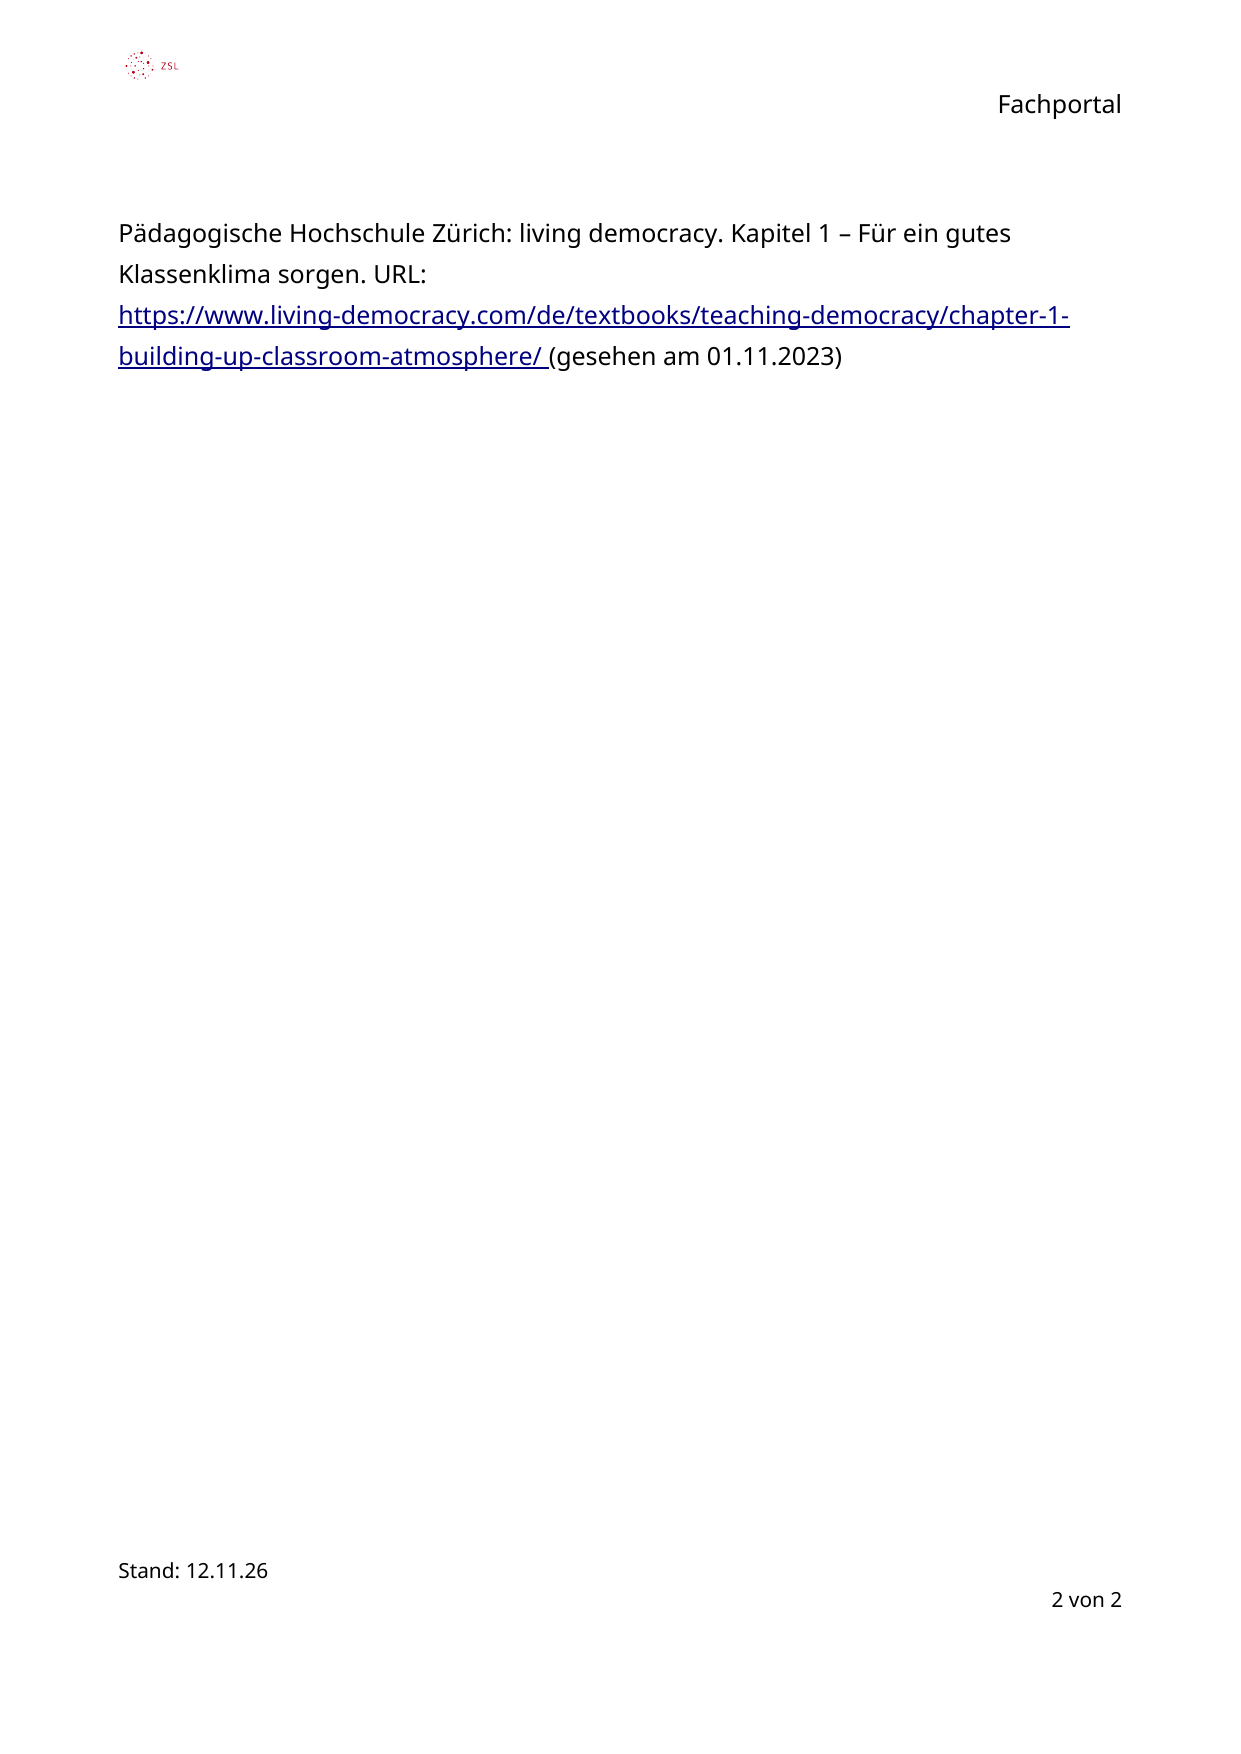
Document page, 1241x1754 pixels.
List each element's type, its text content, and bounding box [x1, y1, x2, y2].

picture [118, 44, 186, 87]
text Pädagogische Hochschule Zürich: living democracy. Kapitel 1 – Für ein gutes Klassenklima sorgen. URL: https://www.living-democracy.com/de/textbooks/teaching-democracy/chapter-1-building-up-classroom-atmosphere/ (gesehen am 01.11.2023) [118, 216, 1122, 372]
